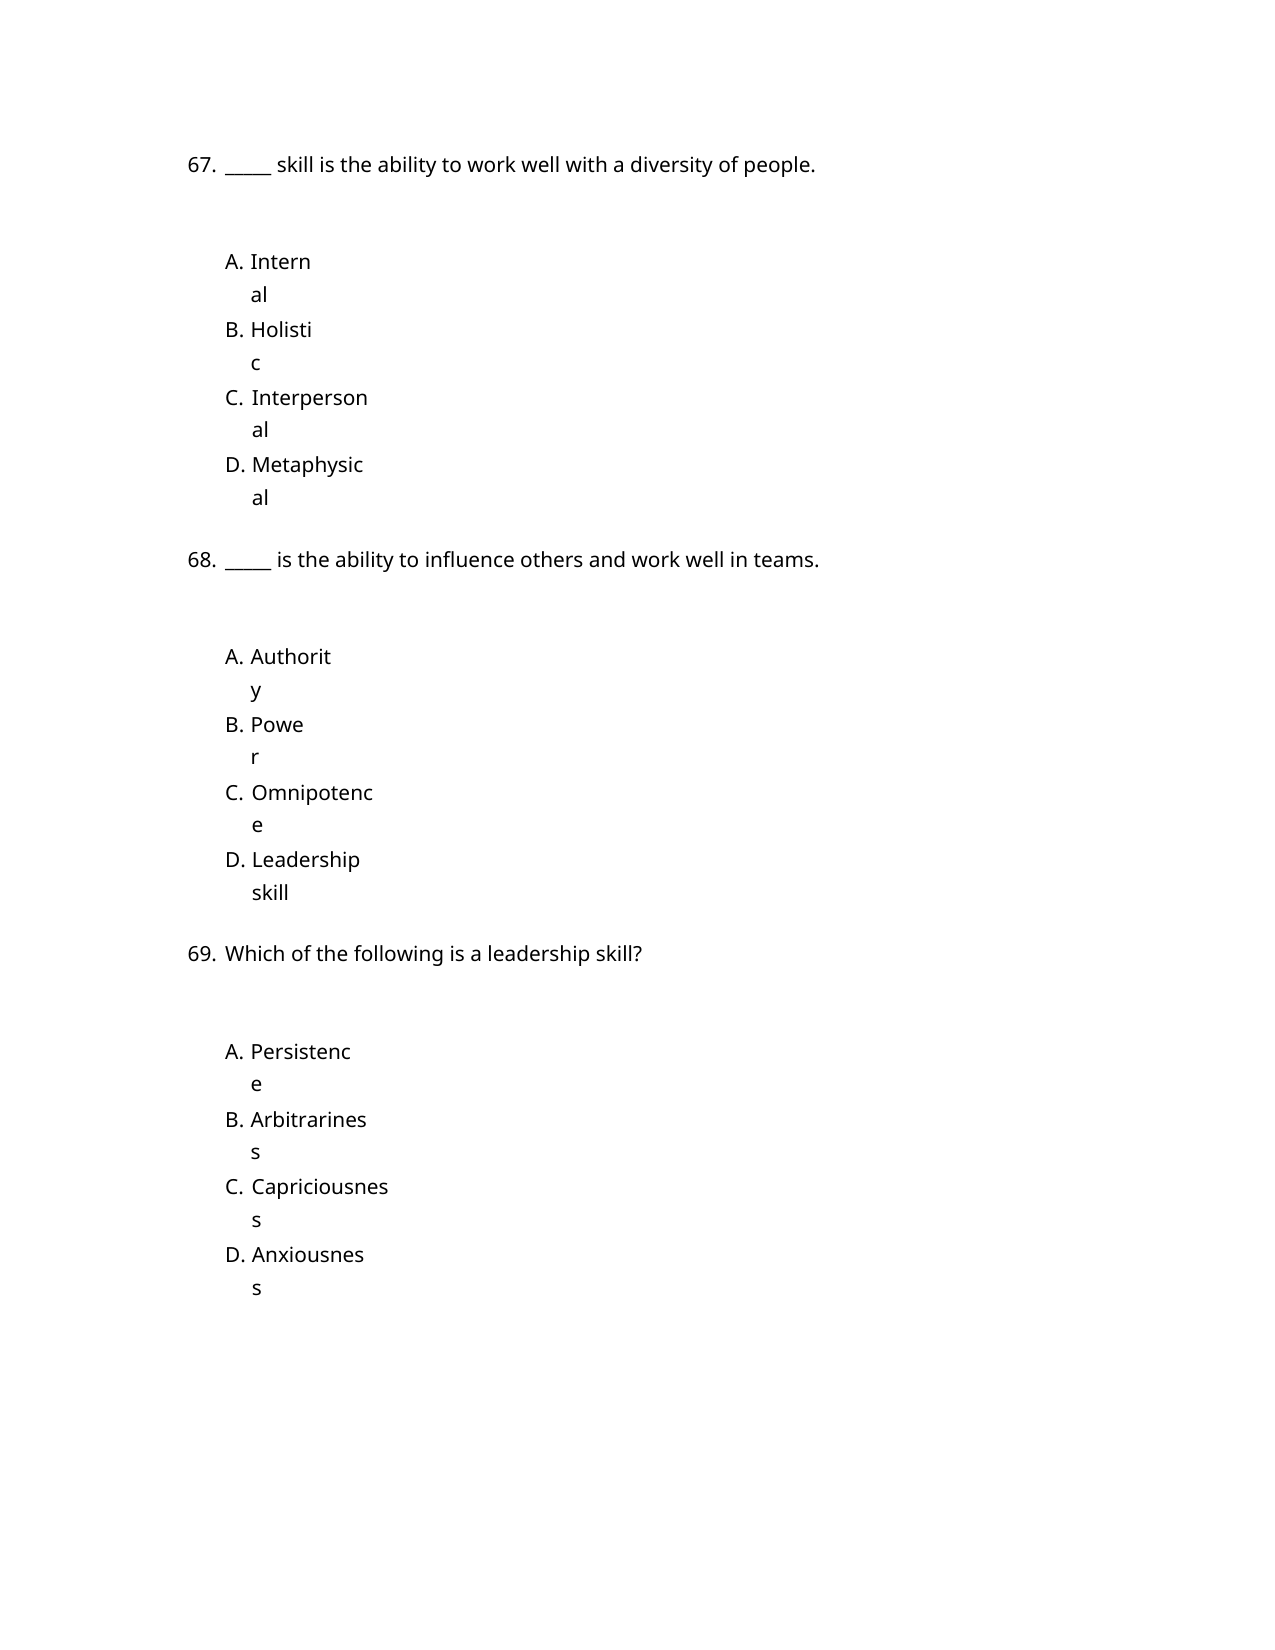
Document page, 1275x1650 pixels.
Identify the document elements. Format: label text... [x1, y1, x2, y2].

table_header 68. [188, 545, 225, 910]
table_header _____ skill is the ability to work well with a diversity of people. [225, 150, 1125, 516]
table_header 67. [188, 150, 225, 516]
table_header 69. [188, 940, 225, 1305]
table_header _____ is the ability to influence others and work well in teams. [225, 545, 1125, 910]
table_header Which of the following is a leadership skill? [225, 940, 1125, 1305]
